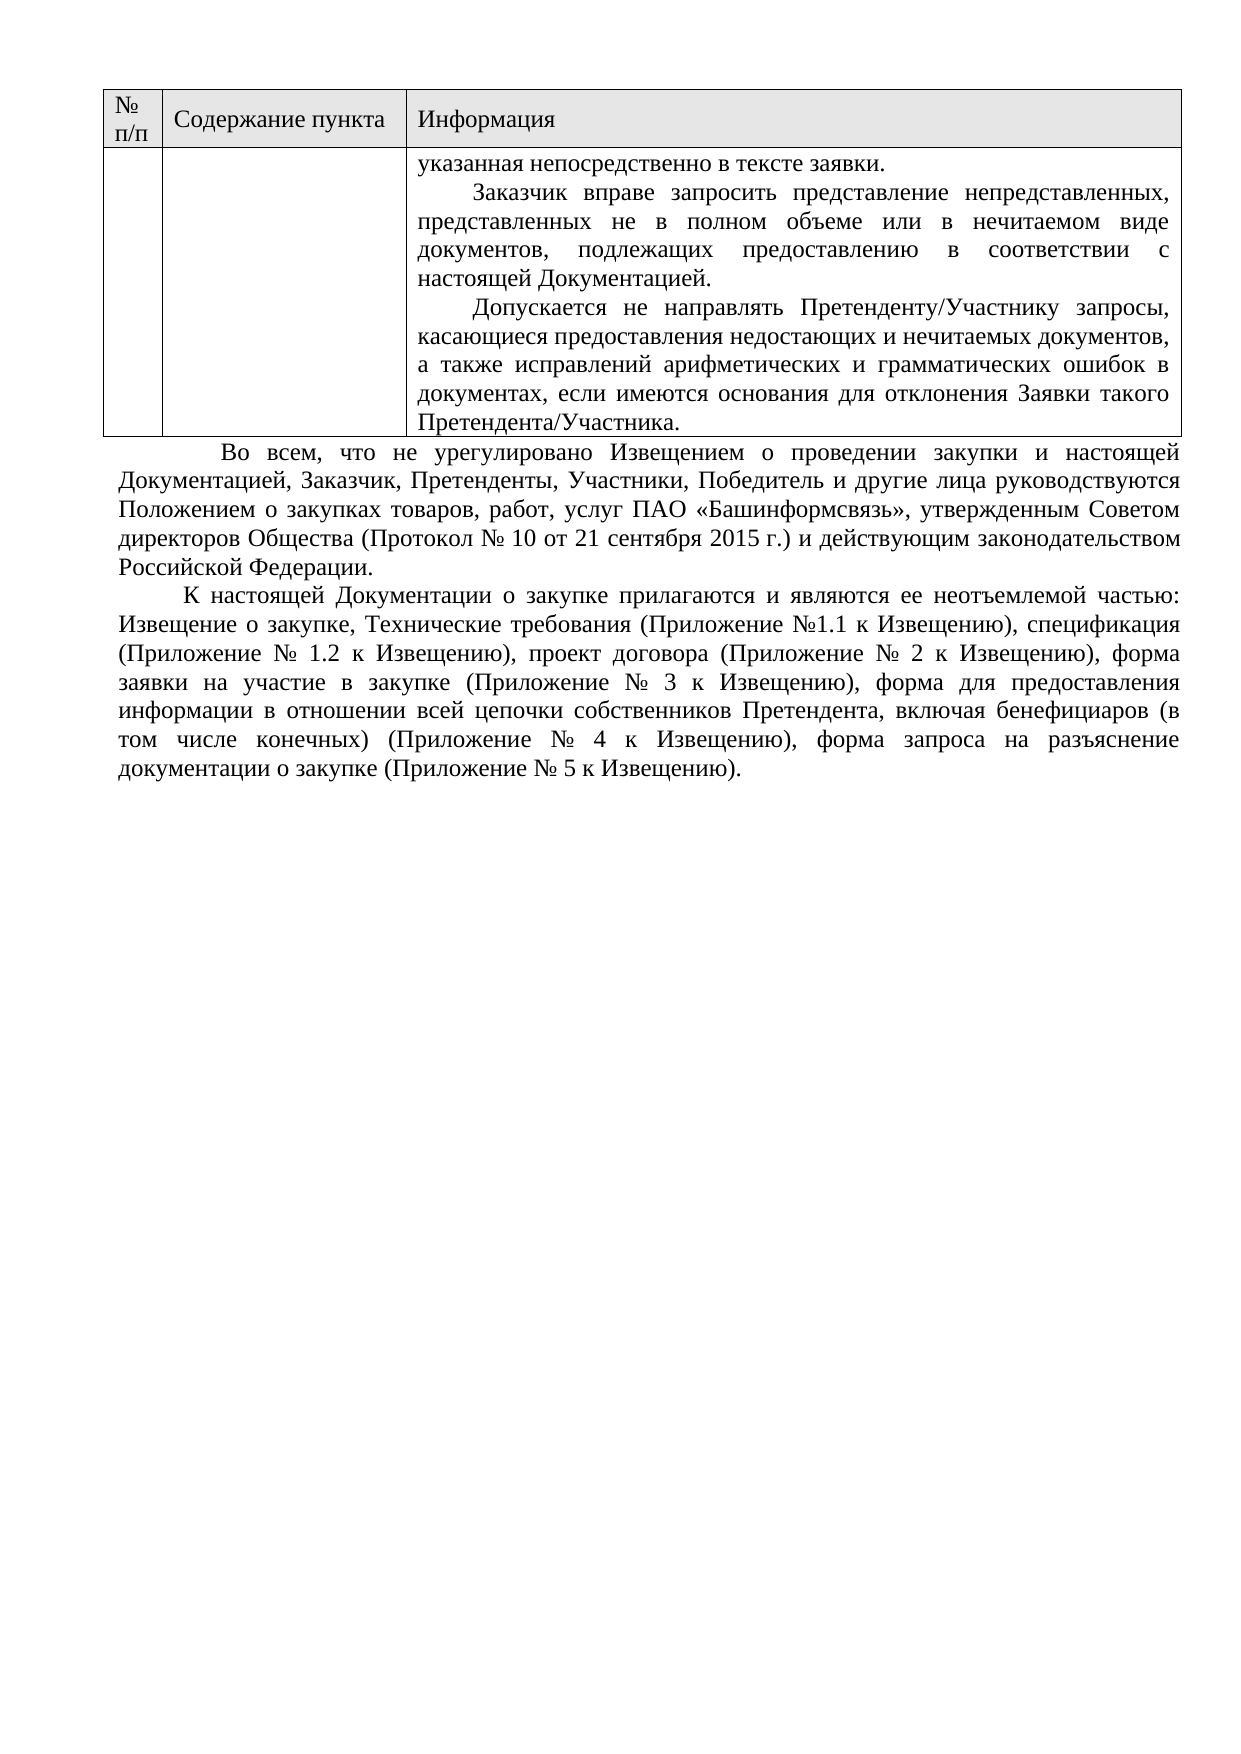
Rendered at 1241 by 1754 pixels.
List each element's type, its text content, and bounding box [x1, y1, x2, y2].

table_header Информация [407, 90, 1181, 147]
text Во всем, что не урегулировано Извещением о проведении закупки и настоящей Документацией, Заказчик, Претенденты, Участники, Победитель и другие лица руководствуются Положением о закупках товаров, работ, услуг ПАО «Башинформсвязь», утвержденным Советом директоров Общества (Протокол № 10 от 21 сентября 2015 г.) и действующим законодательством Российской Федерации. [118, 437, 1181, 581]
table_header № п/п [104, 90, 162, 147]
table_cell [104, 148, 162, 436]
table_header Содержание пункта [163, 90, 406, 147]
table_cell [163, 148, 406, 436]
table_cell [407, 148, 1181, 436]
text К настоящей Документации о закупке прилагаются и являются ее неотъемлемой частью: Извещение о закупке, Технические требования (Приложение №1.1 к Извещению), спецификация (Приложение № 1.2 к Извещению), проект договора (Приложение № 2 к Извещению), форма заявки на участие в закупке (Приложение № 3 к Извещению), форма для предоставления информации в отношении всей цепочки собственников Претендента, включая бенефициаров (в том числе конечных) (Приложение № 4 к Извещению), форма запроса на разъяснение документации о закупке (Приложение № 5 к Извещению). [118, 581, 1181, 782]
